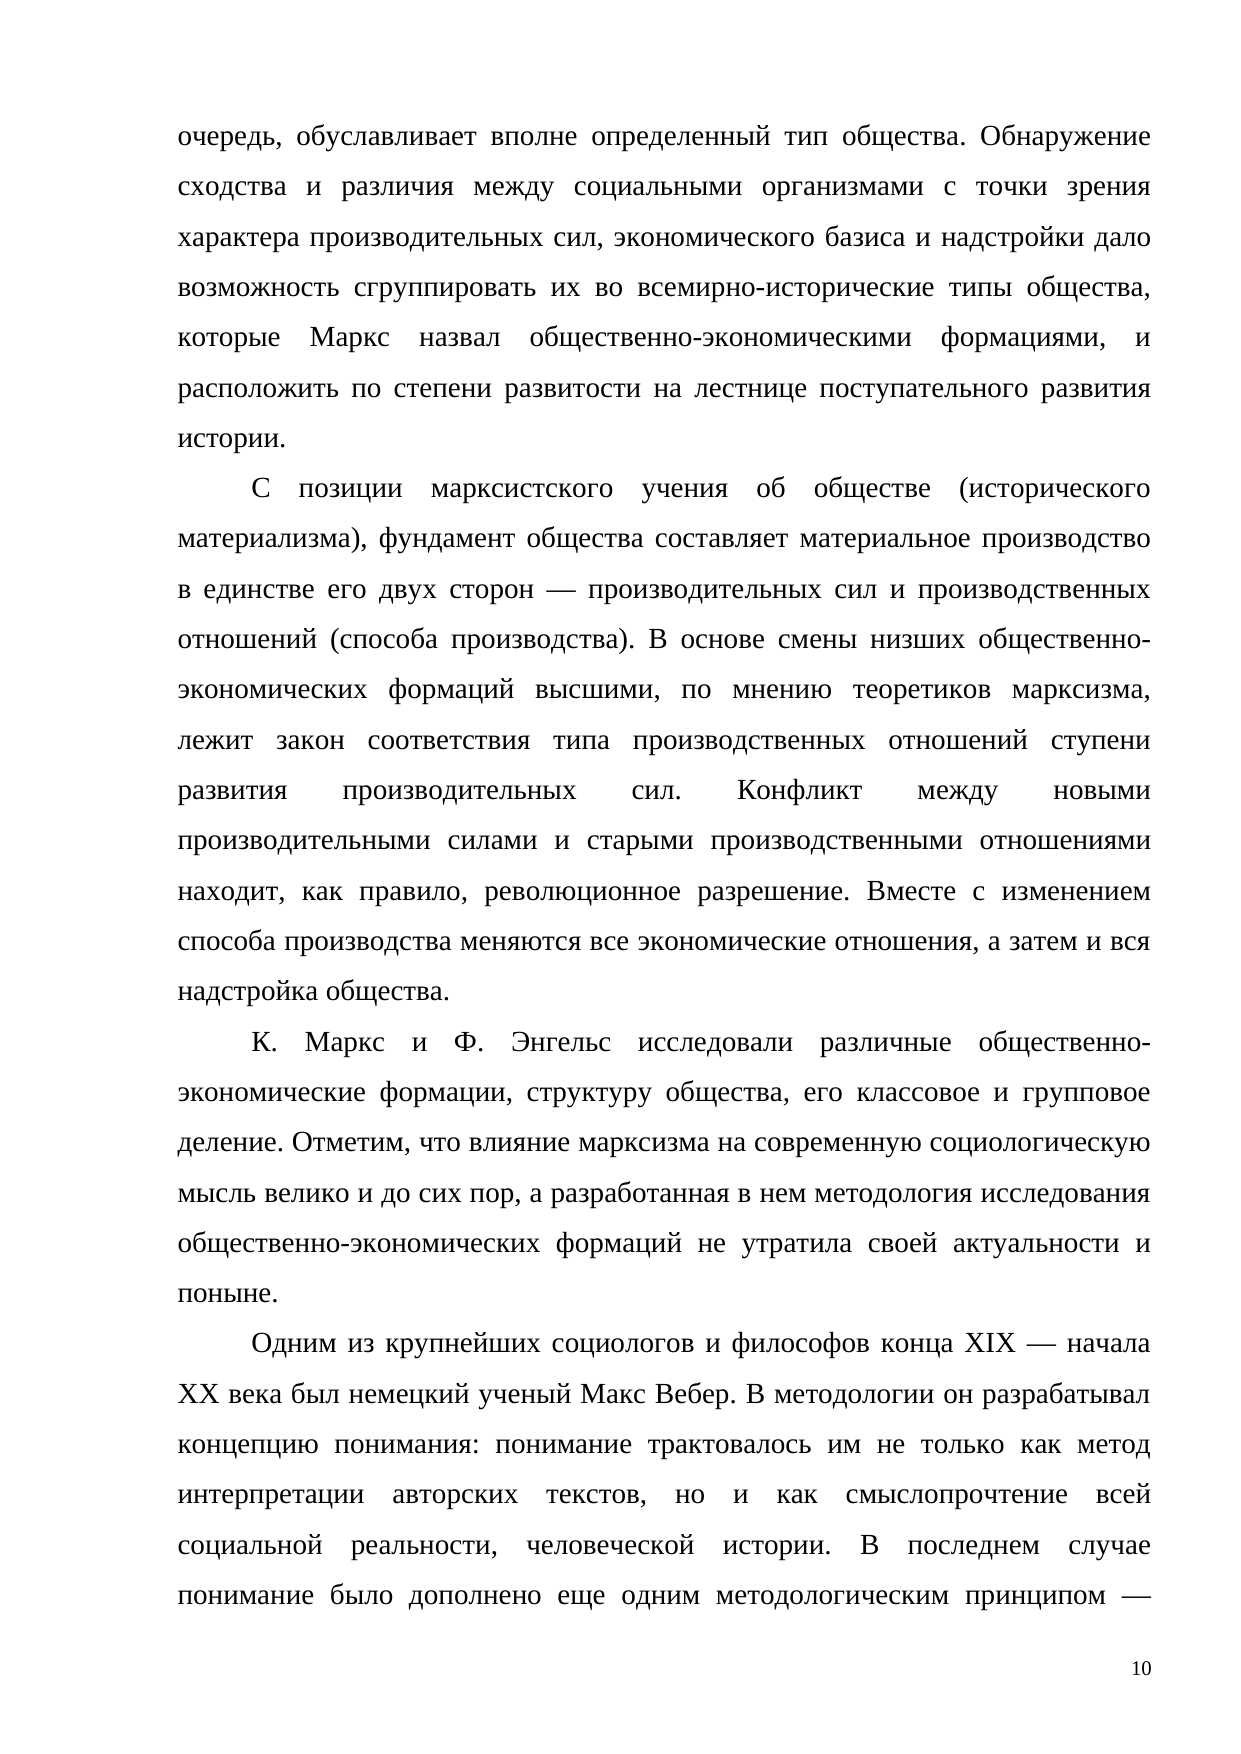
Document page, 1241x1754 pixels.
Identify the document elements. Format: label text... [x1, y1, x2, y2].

text К. Маркс и Ф. Энгельс исследовали различные общественно-экономические формации, структуру общества, его классовое и групповое деление. Отметим, что влияние марксизма на современную социологическую мысль велико и до сих пор, а разработанная в нем методология исследования общественно-экономических формаций не утратила своей актуальности и поныне. [177, 1024, 1152, 1309]
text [177, 1326, 1152, 1611]
text С позиции марксистского учения об обществе (исторического материализма), фундамент общества составляет материальное производство в единстве его двух сторон — производительных сил и производственных отношений (способа производства). В основе смены низших общественно-экономических формаций высшими, по мнению теоретиков марксизма, лежит закон соответствия типа производственных отношений ступени развития производительных сил. Конфликт между новыми производительными силами и старыми производственными отношениями находит, как правило, революционное разрешение. Вместе с изменением способа производства меняются все экономические отношения, а затем и вся надстройка общества. [177, 470, 1152, 1007]
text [177, 118, 1152, 453]
